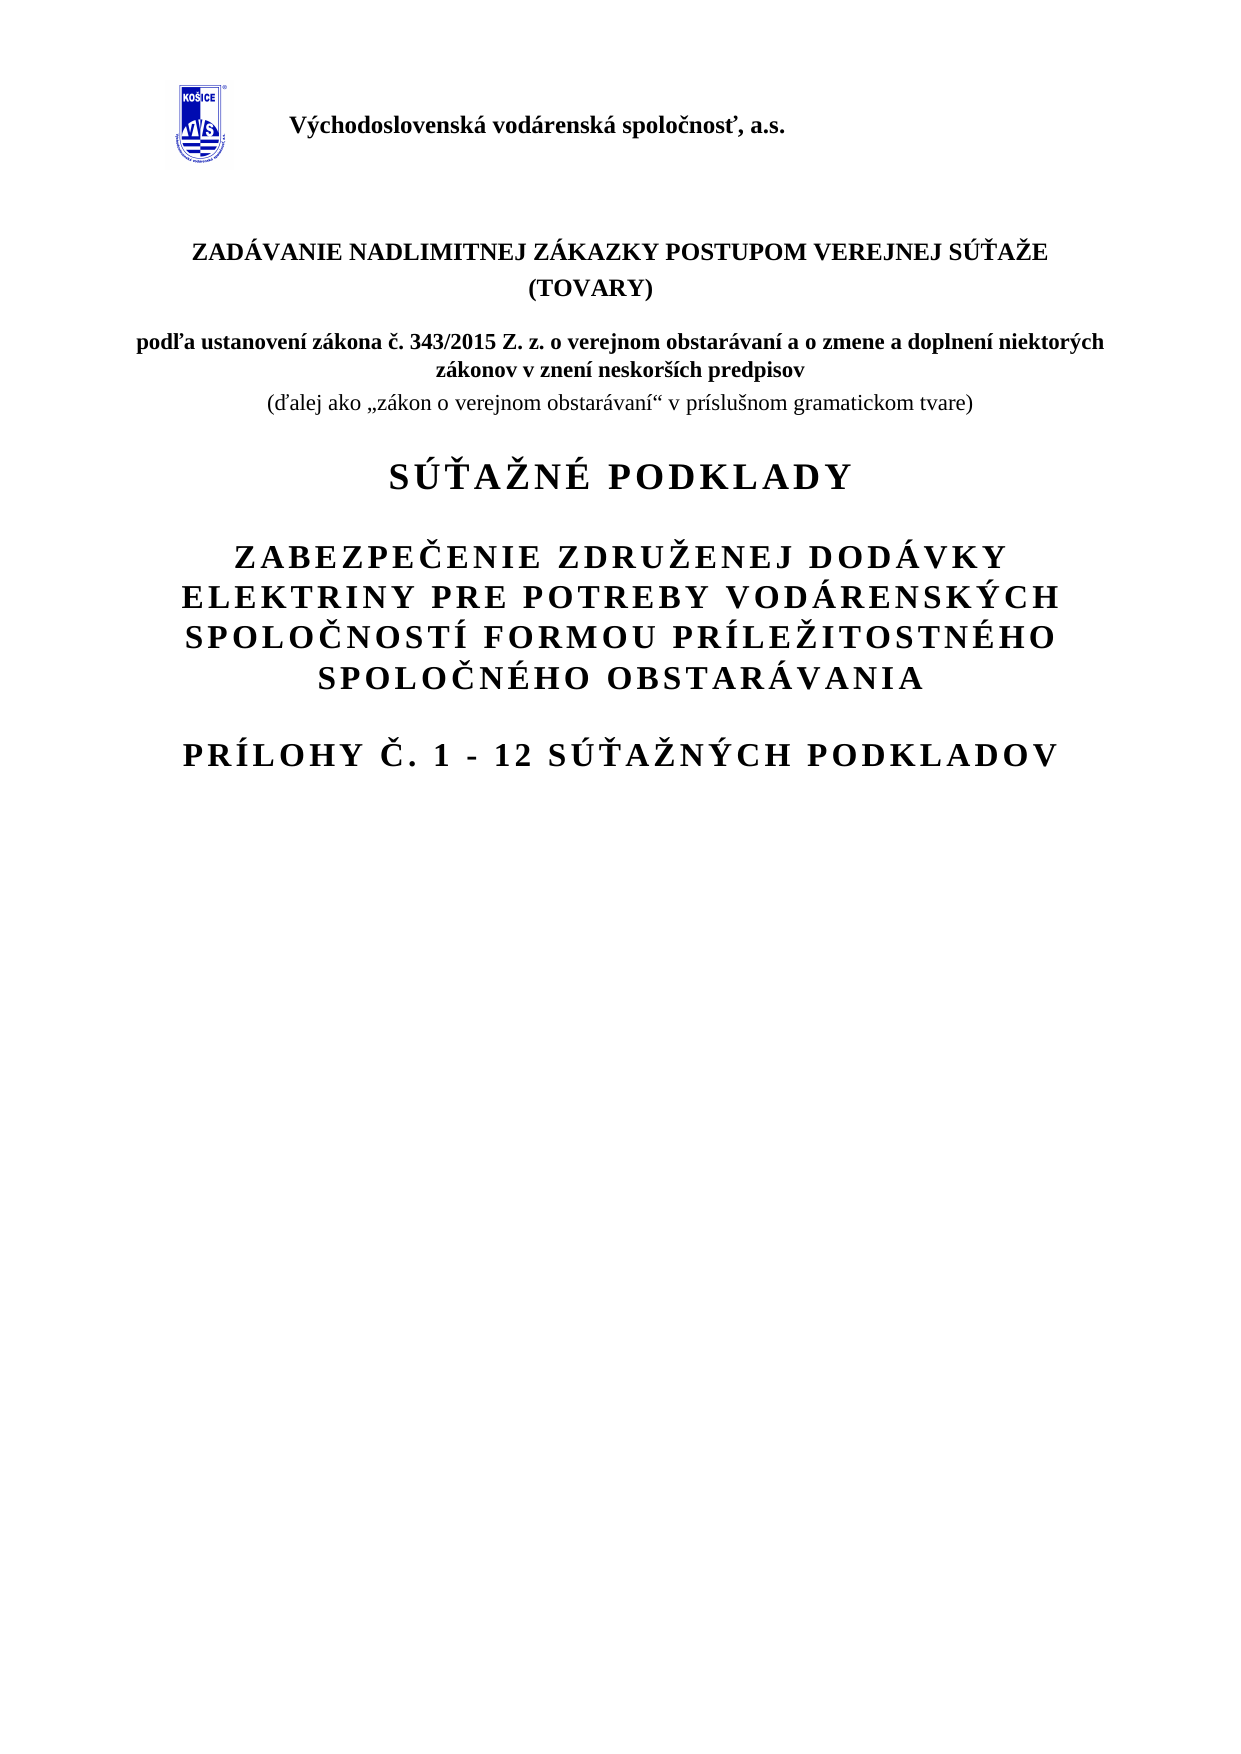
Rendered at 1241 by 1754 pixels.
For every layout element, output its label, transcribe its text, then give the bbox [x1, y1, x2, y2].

text PRÍLOHY Č. 1 - 12 SÚŤAŽNÝCH PODKLADOV [118, 736, 1122, 774]
text ZABEZPEČENIE ZDRUŽENEJ DODÁVKY ELEKTRINY PRE POTREBY VODÁRENSKÝCH SPOLOČNOSTÍ FORMOU PRÍLEŽITOSTNÉHO SPOLOČNÉHO OBSTARÁVANIA [118, 537, 1122, 696]
text (ďalej ako „zákon o verejnom obstarávaní“ v príslušnom gramatickom tvare) [118, 389, 1122, 416]
text podľa ustanovení zákona č. 343/2015 Z. z. o verejnom obstarávaní a o zmene a doplnení niektorých zákonov v znení neskorších predpisov [118, 328, 1122, 382]
picture [165, 80, 235, 170]
text ZADÁVANIE NADLIMITNEJ ZÁKAZKY POSTUPOM VEREJNEJ SÚŤAŽE [118, 237, 1122, 265]
text SÚŤAŽNÉ PODKLADY [118, 454, 1122, 498]
text (TOVARY) [118, 273, 1122, 302]
